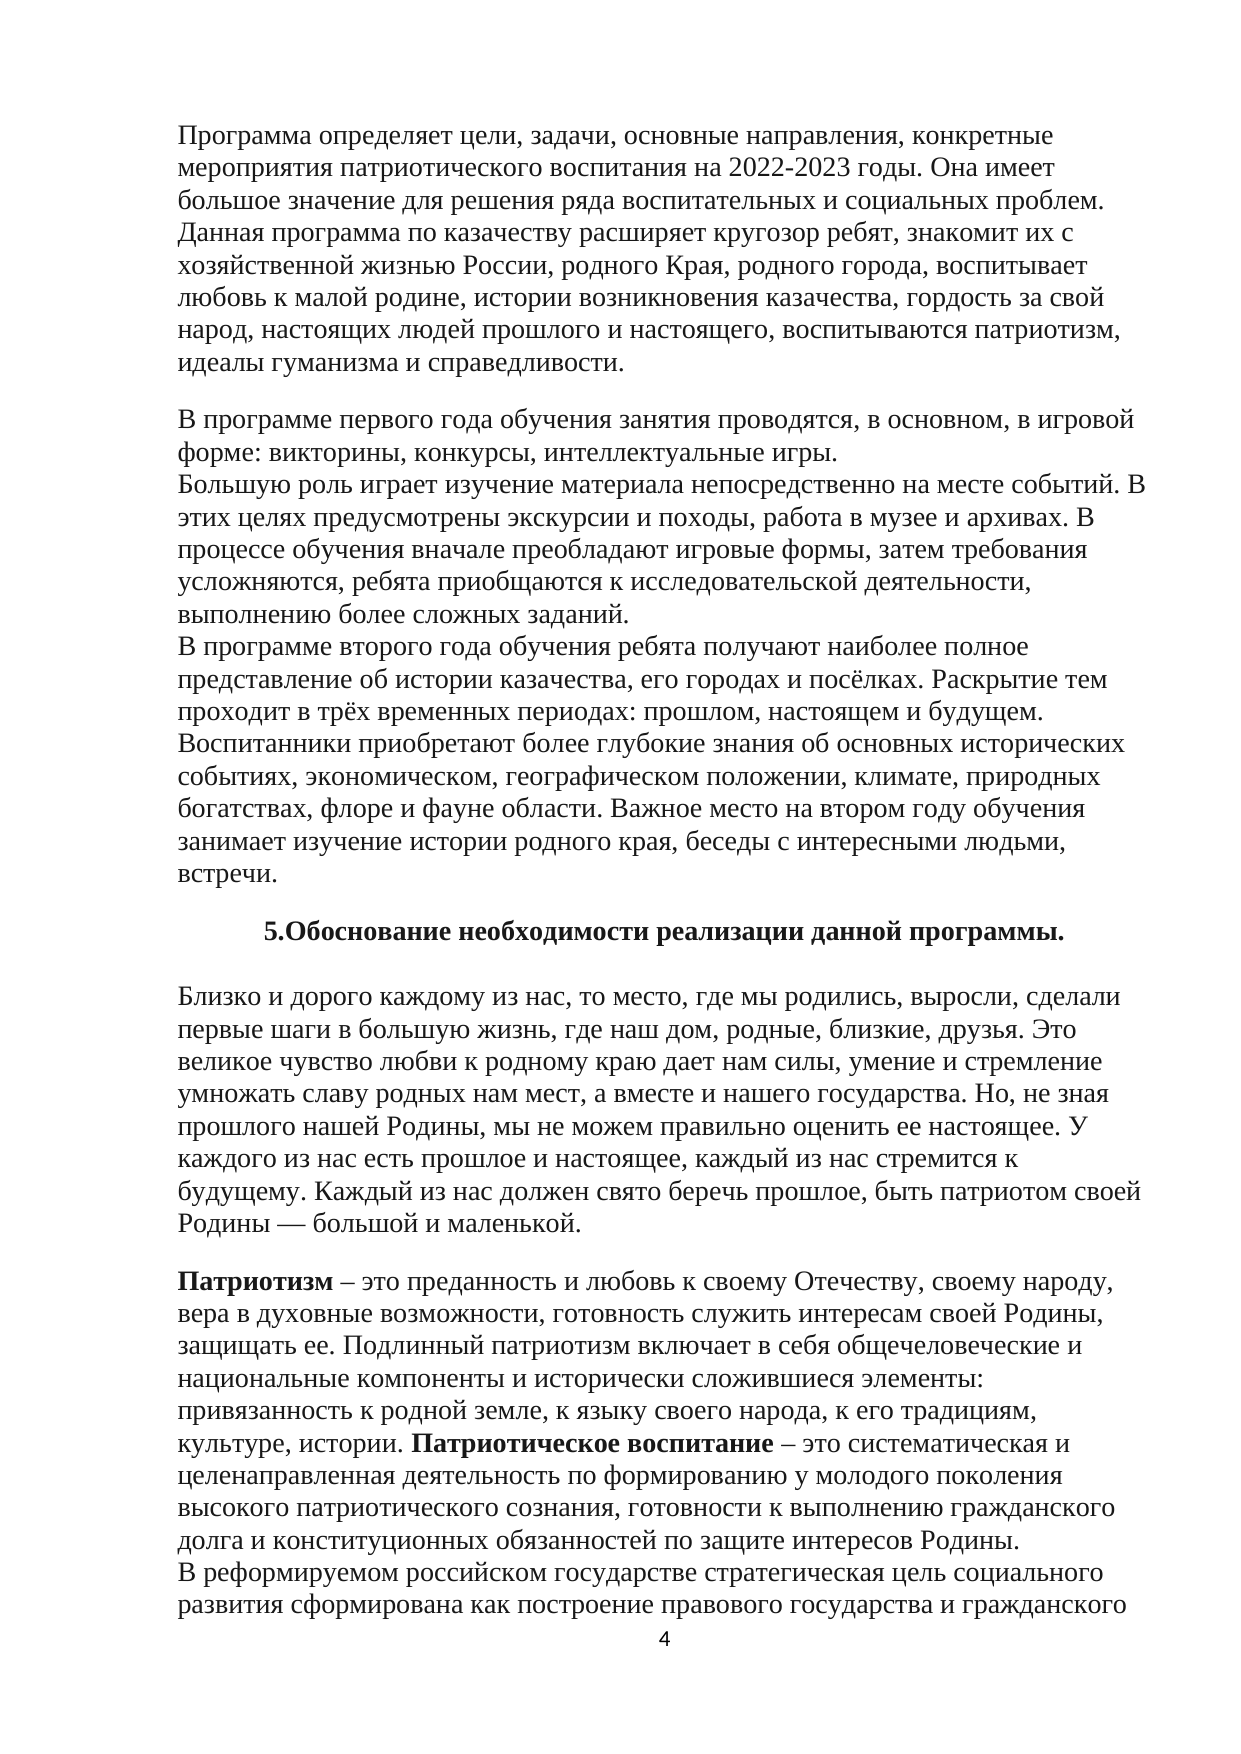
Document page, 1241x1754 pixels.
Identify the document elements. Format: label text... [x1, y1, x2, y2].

text Патриотизм – это преданность и любовь к своему Отечеству, своему народу, вера в духовные возможности, готовность служить интересам своей Родины, защищать ее. Подлинный патриотизм включает в себя общечеловеческие и национальные компоненты и исторически сложившиеся элементы: привязанность к родной земле, к языку своего народа, к его традициям, культуре, истории. Патриотическое воспитание – это систематическая и целенаправленная деятельность по формированию у молодого поколения высокого патриотического сознания, готовности к выполнению гражданского долга и конституционных обязанностей по защите интересов Родины. [177, 1264, 1152, 1555]
text Данная программа по казачеству расширяет кругозор ребят, знакомит их с хозяйственной жизнью России, родного Края, родного города, воспитывает любовь к малой родине, истории возникновения казачества, гордость за свой народ, настоящих людей прошлого и настоящего, воспитываются патриотизм, идеалы гуманизма и справедливости. [177, 215, 1152, 377]
text В программе первого года обучения занятия проводятся, в основном, в игровой форме: викторины, конкурсы, интеллектуальные игры. [177, 402, 1152, 467]
text Программа определяет цели, задачи, основные направления, конкретные мероприятия патриотического воспитания на 2022-2023 годы. Она имеет большое значение для решения ряда воспитательных и социальных проблем. [177, 118, 1152, 215]
text Воспитанники приобретают более глубокие знания об основных исторических событиях, экономическом, географическом положении, климате, природных богатствах, флоре и фауне области. Важное место на втором году обучения занимает изучение истории родного края, беседы с интересными людьми, встречи. [177, 726, 1152, 888]
text Большую роль играет изучение материала непосредственно на месте событий. В этих целях предусмотрены экскурсии и походы, работа в музее и архивах. В процессе обучения вначале преобладают игровые формы, затем требования усложняются, ребята приобщаются к исследовательской деятельности, выполнению более сложных заданий. [177, 467, 1152, 629]
text Близко и дорого каждому из нас, то место, где мы родились, выросли, сделали первые шаги в большую жизнь, где наш дом, родные, близкие, друзья. Это великое чувство любви к родному краю дает нам силы, умение и стремление умножать славу родных нам мест, а вместе и нашего государства. Но, не зная прошлого нашей Родины, мы не можем правильно оценить ее настоящее. У каждого из нас есть прошлое и настоящее, каждый из нас стремится к будущему. Каждый из нас должен свято беречь прошлое, быть патриотом своей Родины — большой и маленькой. [177, 979, 1152, 1238]
text В программе второго года обучения ребята получают наиболее полное представление об истории казачества, его городах и посёлках. Раскрытие тем проходит в трёх временных периодах: прошлом, настоящем и будущем. [177, 629, 1152, 726]
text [177, 1555, 1152, 1620]
text 5.Обоснование необходимости реализации данной программы. [177, 914, 1152, 946]
